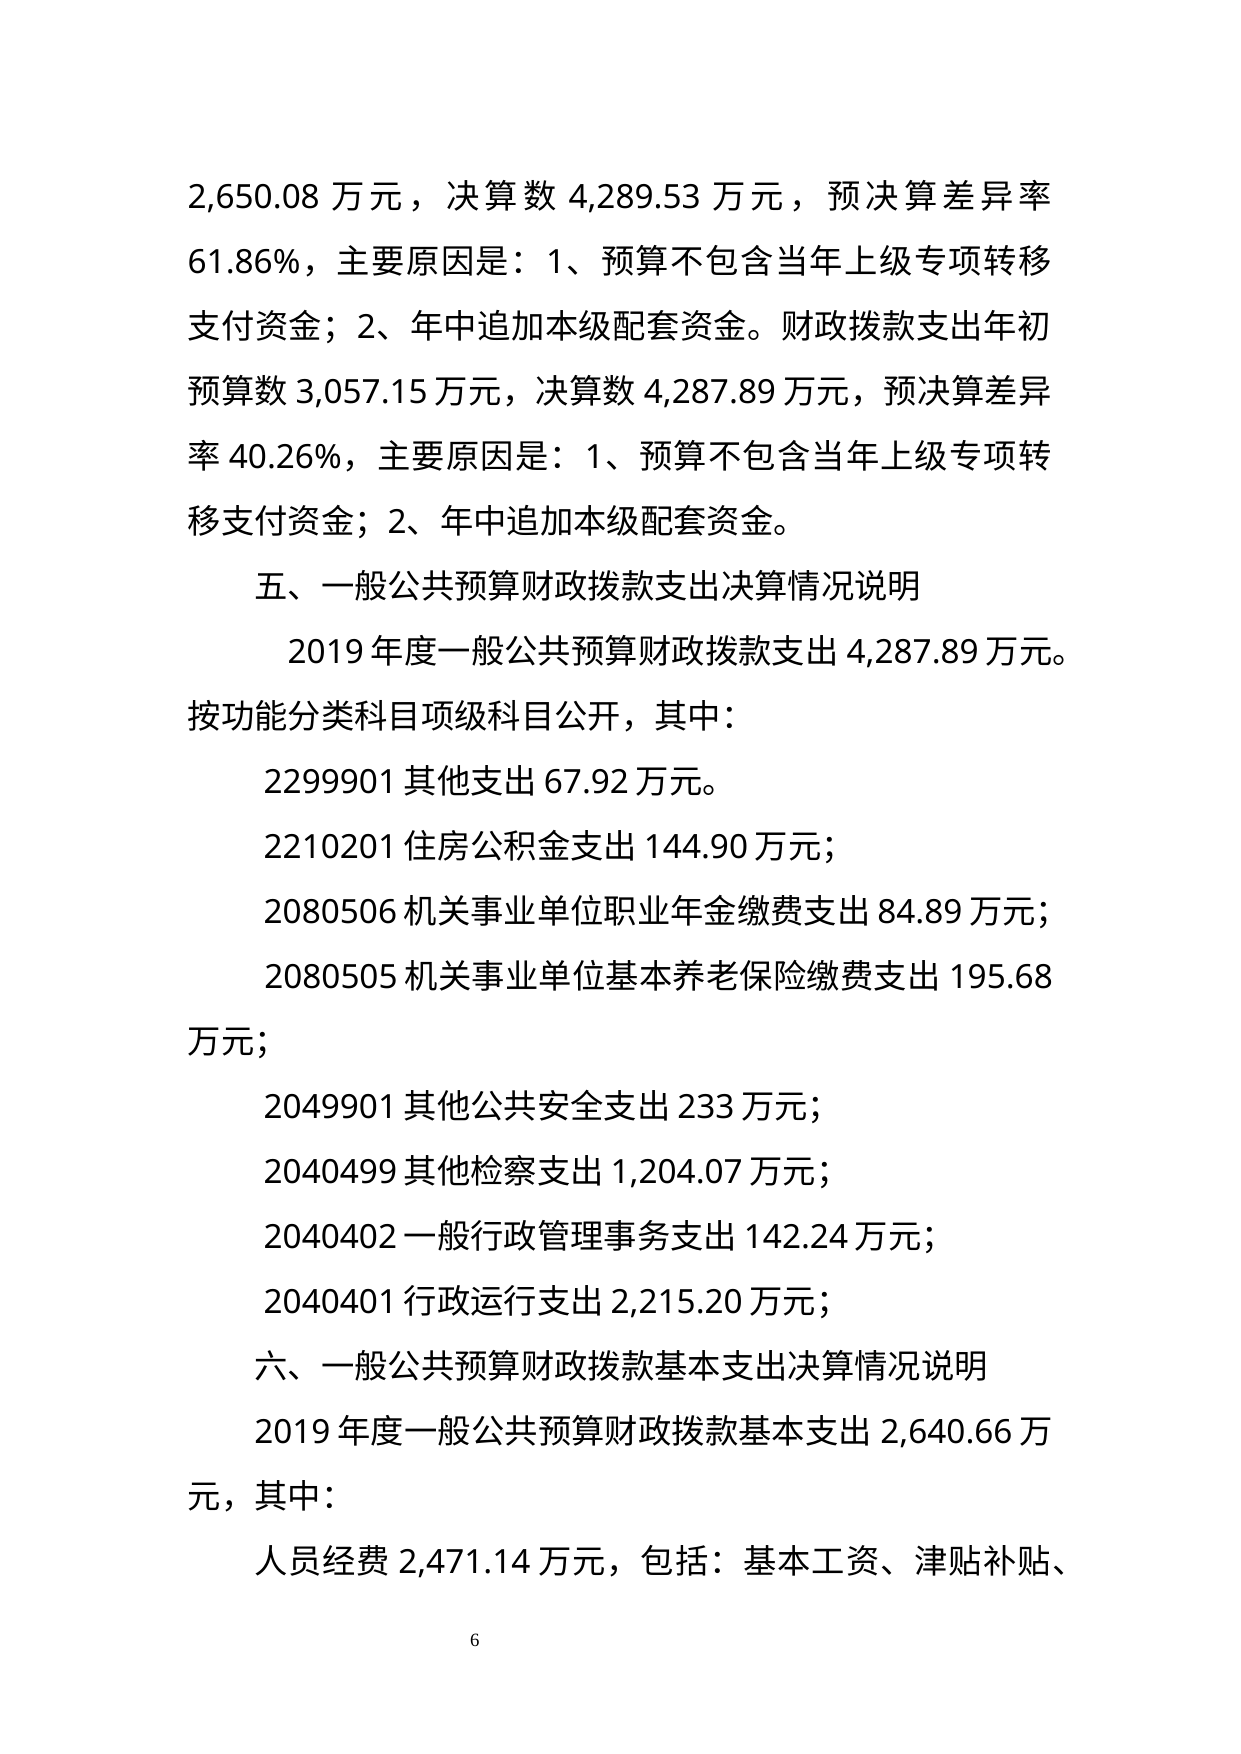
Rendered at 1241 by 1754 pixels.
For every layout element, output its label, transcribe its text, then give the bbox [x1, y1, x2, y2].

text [187, 1527, 1053, 1592]
text 2210201住房公积金支出144.90万元； [187, 812, 1053, 877]
text 2040401行政运行支出2,215.20万元； [187, 1267, 1053, 1332]
text 2049901其他公共安全支出233万元； [187, 1072, 1053, 1137]
text 2040402一般行政管理事务支出142.24万元； [187, 1202, 1053, 1267]
text 2299901其他支出67.92万元。 [187, 747, 1053, 812]
text 2080506机关事业单位职业年金缴费支出84.89万元； [187, 877, 1053, 942]
text 2019年度一般公共预算财政拨款支出4,287.89万元。按功能分类科目项级科目公开，其中： [187, 617, 1053, 747]
text 五、一般公共预算财政拨款支出决算情况说明 [187, 552, 1053, 617]
text 六、一般公共预算财政拨款基本支出决算情况说明 [187, 1332, 1053, 1397]
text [187, 162, 1053, 552]
text 2019年度一般公共预算财政拨款基本支出2,640.66万元，其中： [187, 1397, 1053, 1527]
text 2040499其他检察支出1,204.07万元； [187, 1137, 1053, 1202]
text 2080505机关事业单位基本养老保险缴费支出195.68万元； [187, 942, 1053, 1072]
